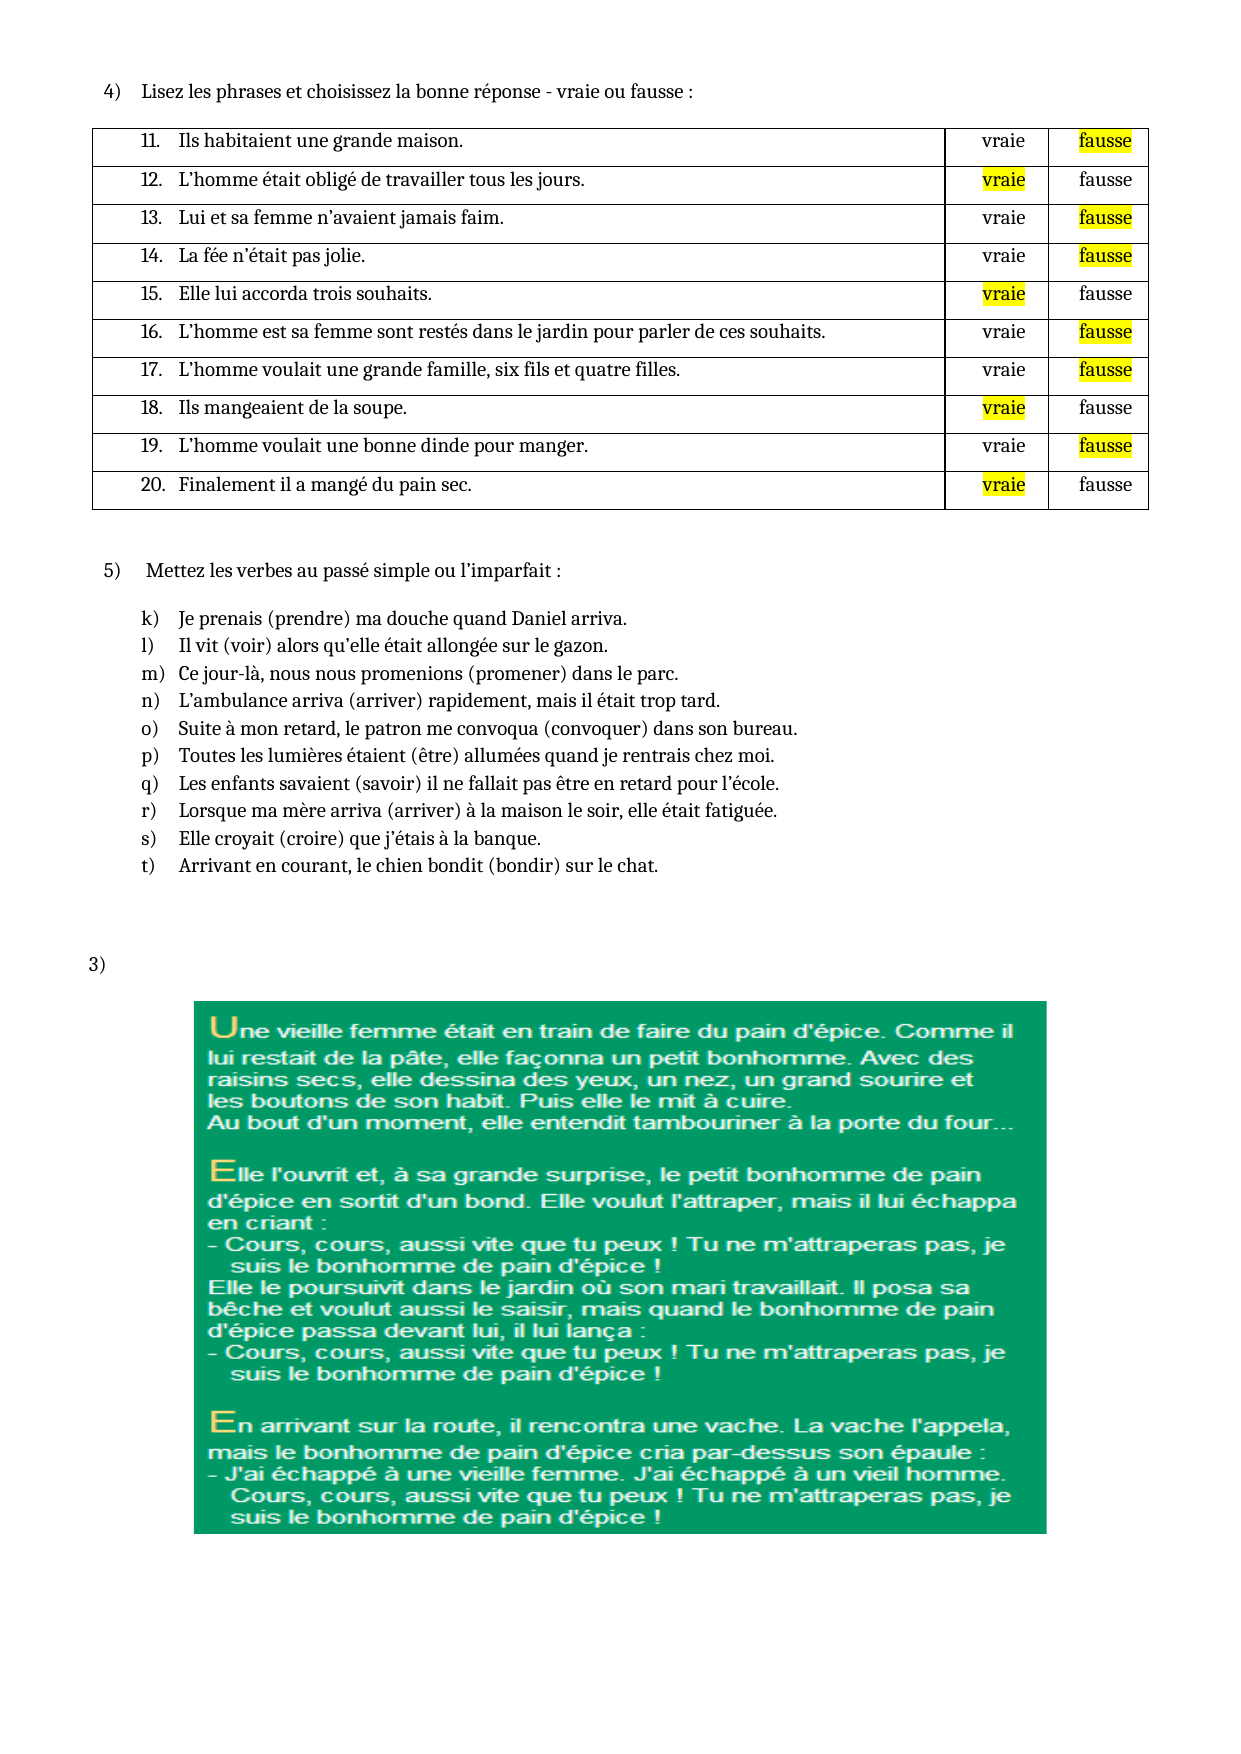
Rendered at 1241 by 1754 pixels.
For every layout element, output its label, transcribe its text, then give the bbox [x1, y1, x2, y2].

list Arrivant en courant, le chien bondit (bondir) sur le chat. [141, 854, 1137, 878]
table_cell fausse [1049, 282, 1148, 319]
list Suite à mon retard, le patron me convoqua (convoquer) dans son bureau. [141, 716, 1137, 740]
list Je prenais (prendre) ma douche quand Daniel arriva. [141, 606, 1137, 630]
table_cell vraie [946, 282, 1048, 319]
table_cell vraie [946, 434, 1048, 471]
list Lisez les phrases et choisissez la bonne réponse - vraie ou fausse : [103, 80, 1137, 104]
table_cell vraie [946, 244, 1048, 281]
list Ce jour-là, nous nous promenions (promener) dans le parc. [141, 661, 1137, 685]
table_header Ils habitaient une grande maison. [93, 129, 944, 166]
table_cell vraie [946, 205, 1048, 242]
table_cell vraie [946, 320, 1048, 357]
table_cell fausse [1049, 244, 1148, 281]
table_cell fausse [1049, 358, 1148, 395]
table_cell vraie [946, 472, 1048, 509]
table_cell L’homme était obligé de travailler tous les jours. [93, 167, 944, 204]
table_cell fausse [1049, 396, 1148, 433]
table_cell Ils mangeaient de la soupe. [93, 396, 944, 433]
table_cell L’homme voulait une grande famille, six fils et quatre filles. [93, 358, 944, 395]
table_cell Lui et sa femme n’avaient jamais faim. [93, 205, 944, 242]
list Les enfants savaient (savoir) il ne fallait pas être en retard pour l’école. [141, 771, 1137, 795]
table_cell fausse [1049, 205, 1148, 242]
table_cell fausse [1049, 167, 1148, 204]
table_cell Finalement il a mangé du pain sec. [93, 472, 944, 509]
list Mettez les verbes au passé simple ou l’imparfait : [103, 558, 1137, 582]
table_cell La fée n’était pas jolie. [93, 244, 944, 281]
table_cell fausse [1049, 320, 1148, 357]
table_cell Elle lui accorda trois souhaits. [93, 282, 944, 319]
list L’ambulance arriva (arriver) rapidement, mais il était trop tard. [141, 689, 1137, 713]
table_cell L’homme voulait une bonne dinde pour manger. [93, 434, 944, 471]
table_header vraie [946, 129, 1048, 166]
list Lorsque ma mère arriva (arriver) à la maison le soir, elle était fatiguée. [141, 799, 1137, 823]
table_cell L’homme est sa femme sont restés dans le jardin pour parler de ces souhaits. [93, 320, 944, 357]
table_cell fausse [1049, 434, 1148, 471]
table_cell vraie [946, 396, 1048, 433]
list Il vit (voir) alors qu’elle était allongée sur le gazon. [141, 634, 1137, 658]
text 3) [89, 953, 1137, 977]
list Toutes les lumières étaient (être) allumées quand je rentrais chez moi. [141, 744, 1137, 768]
list Elle croyait (croire) que j’étais à la banque. [141, 826, 1137, 850]
table_header fausse [1049, 129, 1148, 166]
picture [193, 1001, 1047, 1534]
table_cell vraie [946, 358, 1048, 395]
table_cell fausse [1049, 472, 1148, 509]
table_cell vraie [946, 167, 1048, 204]
